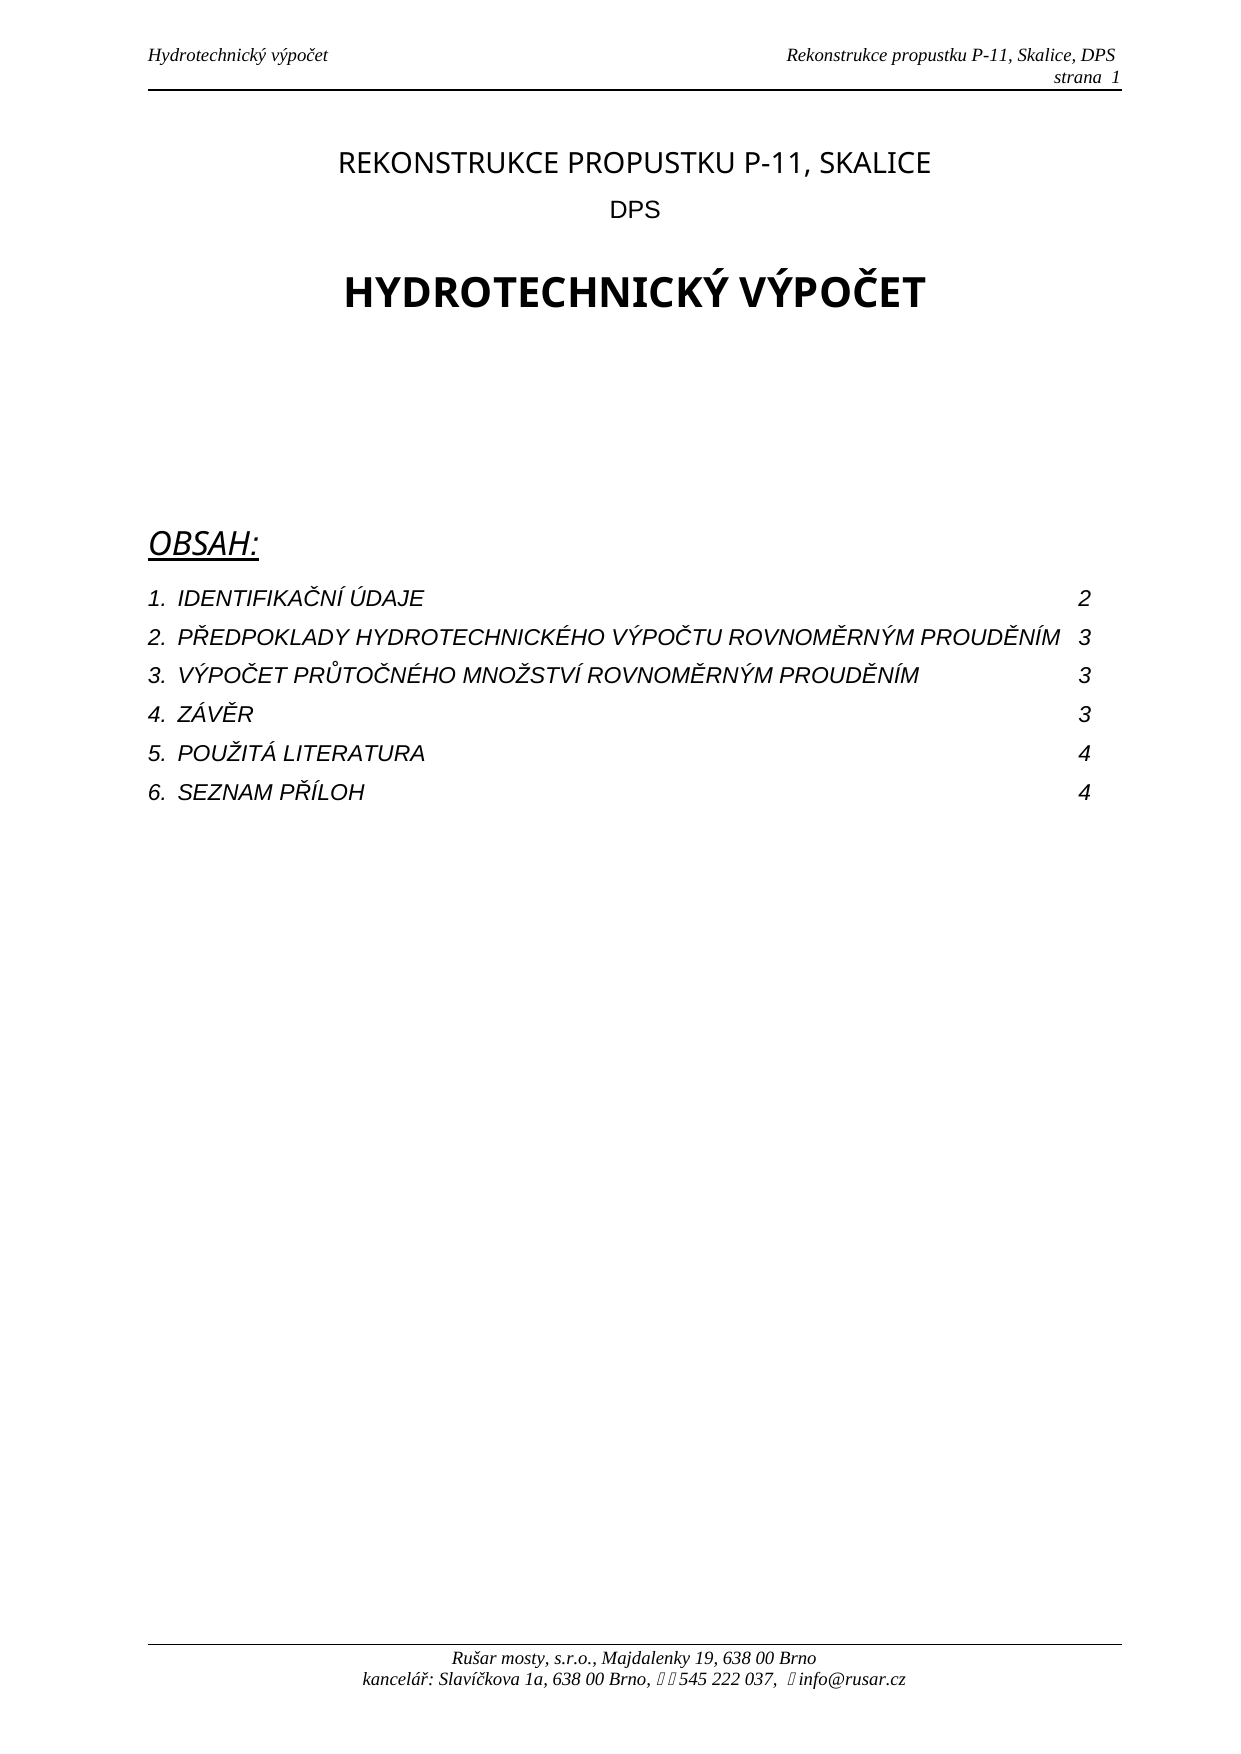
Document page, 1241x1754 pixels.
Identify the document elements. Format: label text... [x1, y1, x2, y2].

text 4. závěr 3 [148, 701, 1122, 728]
text 3. VÝPOČET průtočného množství rovnoměrným prouděním 3 [148, 662, 1122, 689]
text 1. Identifikační údaje 2 [148, 585, 1122, 611]
text 2. Předpoklady hydrotechnického výpočtu rovnoměrným prouděním 3 [148, 624, 1122, 650]
subtitle HYDROTECHNICKÝ VÝPOČET [148, 263, 1122, 320]
text 5. použitá literatura 4 [148, 740, 1122, 767]
title Rekonstrukce propustku p-11, Skalice [148, 143, 1122, 182]
text OBSAH: [148, 520, 1122, 566]
text 6. seznam příloh 4 [148, 779, 1122, 805]
subtitle DPS [148, 195, 1122, 223]
